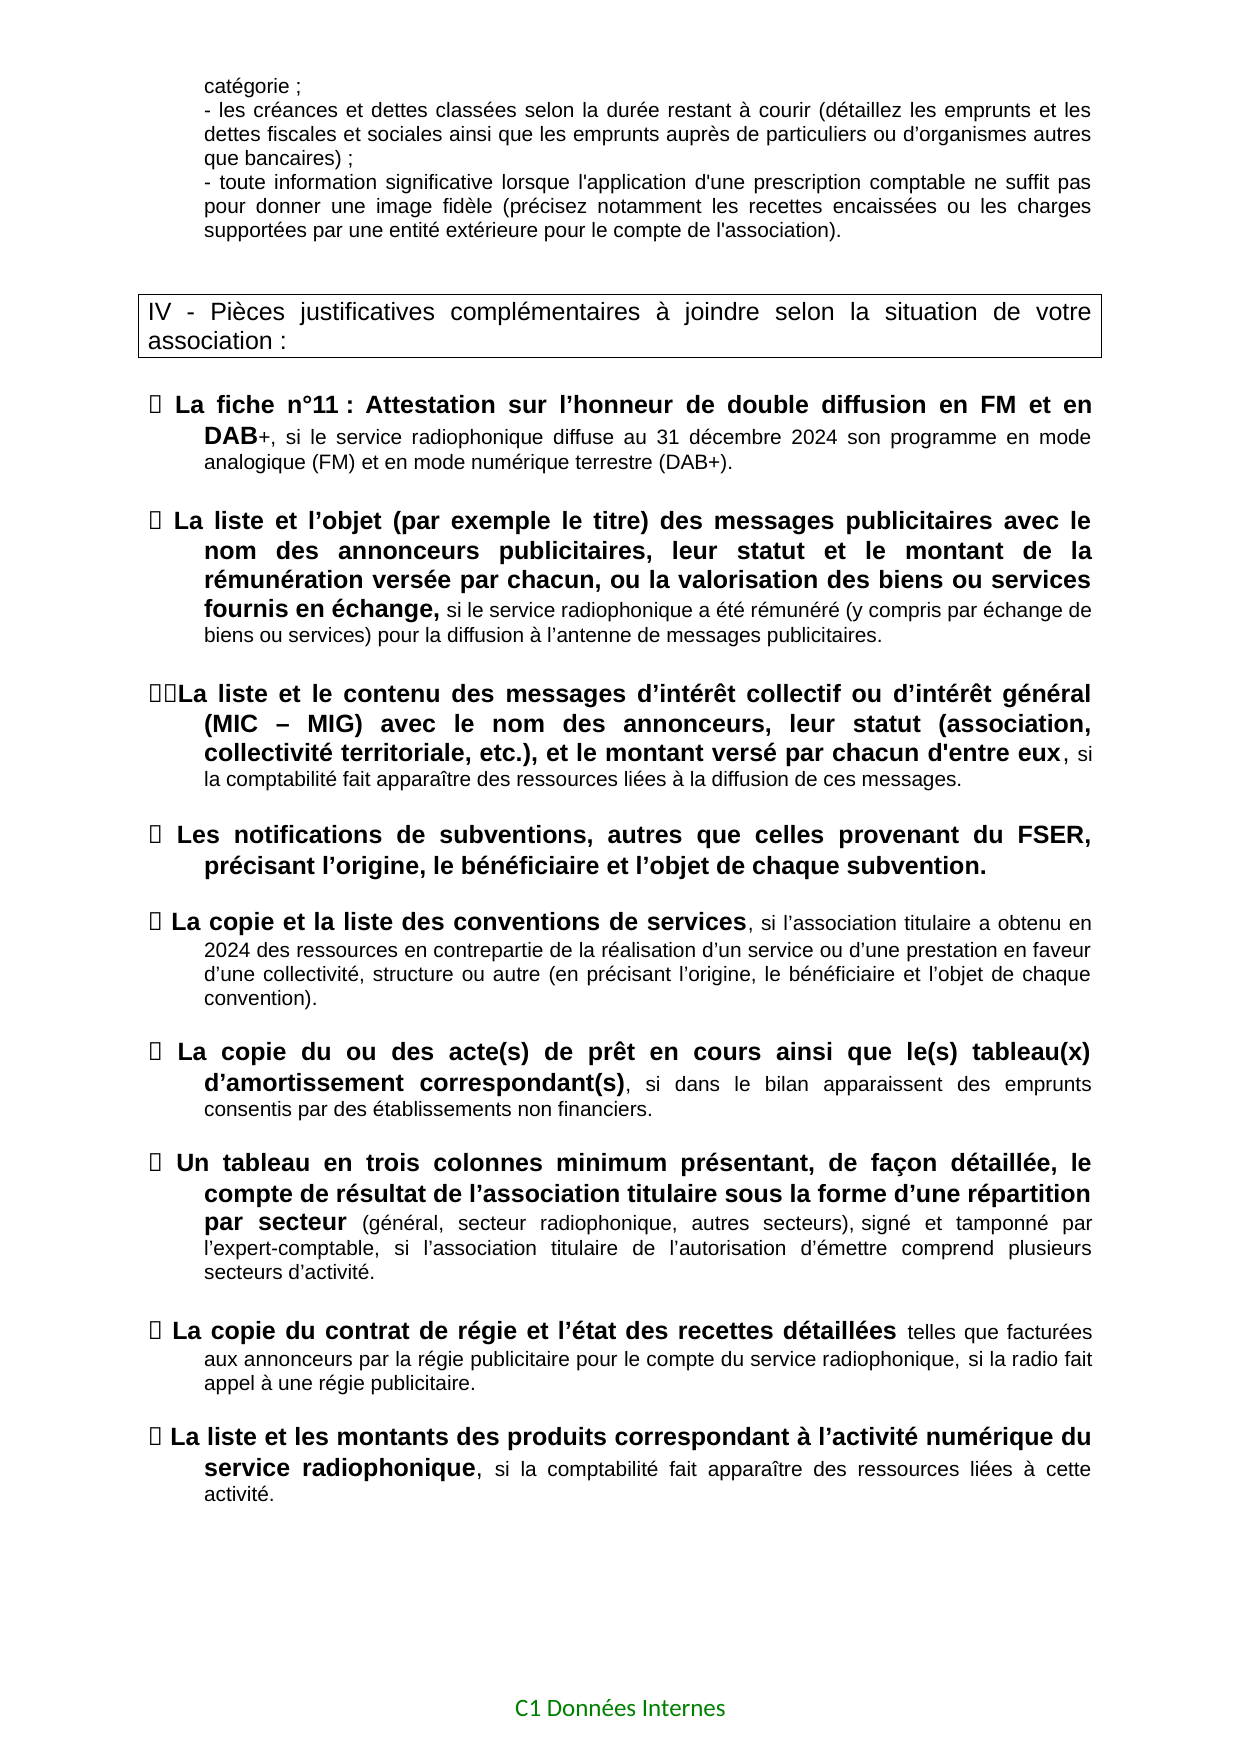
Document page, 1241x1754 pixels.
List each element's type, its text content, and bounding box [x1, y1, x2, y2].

text  La copie et la liste des conventions de services, si l’association titulaire a obtenu en 2024 des ressources en contrepartie de la réalisation d’un service ou d’une prestation en faveur d’une collectivité, structure ou autre (en précisant l’origine, le bénéficiaire et l’objet de chaque convention). [148, 904, 1093, 1010]
text La liste et le contenu des messages d’intérêt collectif ou d’intérêt général (MIC – MIG) avec le nom des annonceurs, leur statut (association, collectivité territoriale, etc.), et le montant versé par chacun d'entre eux, si la comptabilité fait apparaître des ressources liées à la diffusion de ces messages. [148, 675, 1093, 791]
text IV - Pièces justificatives complémentaires à joindre selon la situation de votre association : [139, 295, 1101, 357]
text  Les notifications de subventions, autres que celles provenant du FSER, précisant l’origine, le bénéficiaire et l’objet de chaque subvention. [148, 817, 1093, 880]
text  La copie du contrat de régie et l’état des recettes détaillées telles que facturées aux annonceurs par la régie publicitaire pour le compte du service radiophonique, si la radio fait appel à une régie publicitaire. [148, 1313, 1093, 1395]
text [204, 74, 1093, 98]
text - les créances et dettes classées selon la durée restant à courir (détaillez les emprunts et les dettes fiscales et sociales ainsi que les emprunts auprès de particuliers ou d’organismes autres que bancaires) ; [204, 98, 1093, 170]
text  Un tableau en trois colonnes minimum présentant, de façon détaillée, le compte de résultat de l’association titulaire sous la forme d’une répartition par secteur (général, secteur radiophonique, autres secteurs), signé et tamponné par l’expert-comptable, si l’association titulaire de l’autorisation d’émettre comprend plusieurs secteurs d’activité. [148, 1144, 1093, 1284]
text  La liste et l’objet (par exemple le titre) des messages publicitaires avec le nom des annonceurs publicitaires, leur statut et le montant de la rémunération versée par chacun, ou la valorisation des biens ou services fournis en échange, si le service radiophonique a été rémunéré (y compris par échange de biens ou services) pour la diffusion à l’antenne de messages publicitaires. [148, 502, 1093, 647]
text - toute information significative lorsque l'application d'une prescription comptable ne suffit pas pour donner une image fidèle (précisez notamment les recettes encaissées ou les charges supportées par une entité extérieure pour le compte de l'association). [204, 170, 1093, 242]
text  La fiche n°11 : Attestation sur l’honneur de double diffusion en FM et en DAB+, si le service radiophonique diffuse au 31 décembre 2024 son programme en mode analogique (FM) et en mode numérique terrestre (DAB+). [148, 387, 1093, 473]
text  La copie du ou des acte(s) de prêt en cours ainsi que le(s) tableau(x) d’amortissement correspondant(s), si dans le bilan apparaissent des emprunts consentis par des établissements non financiers. [148, 1034, 1093, 1121]
text  La liste et les montants des produits correspondant à l’activité numérique du service radiophonique, si la comptabilité fait apparaître des ressources liées à cette activité. [148, 1419, 1093, 1506]
